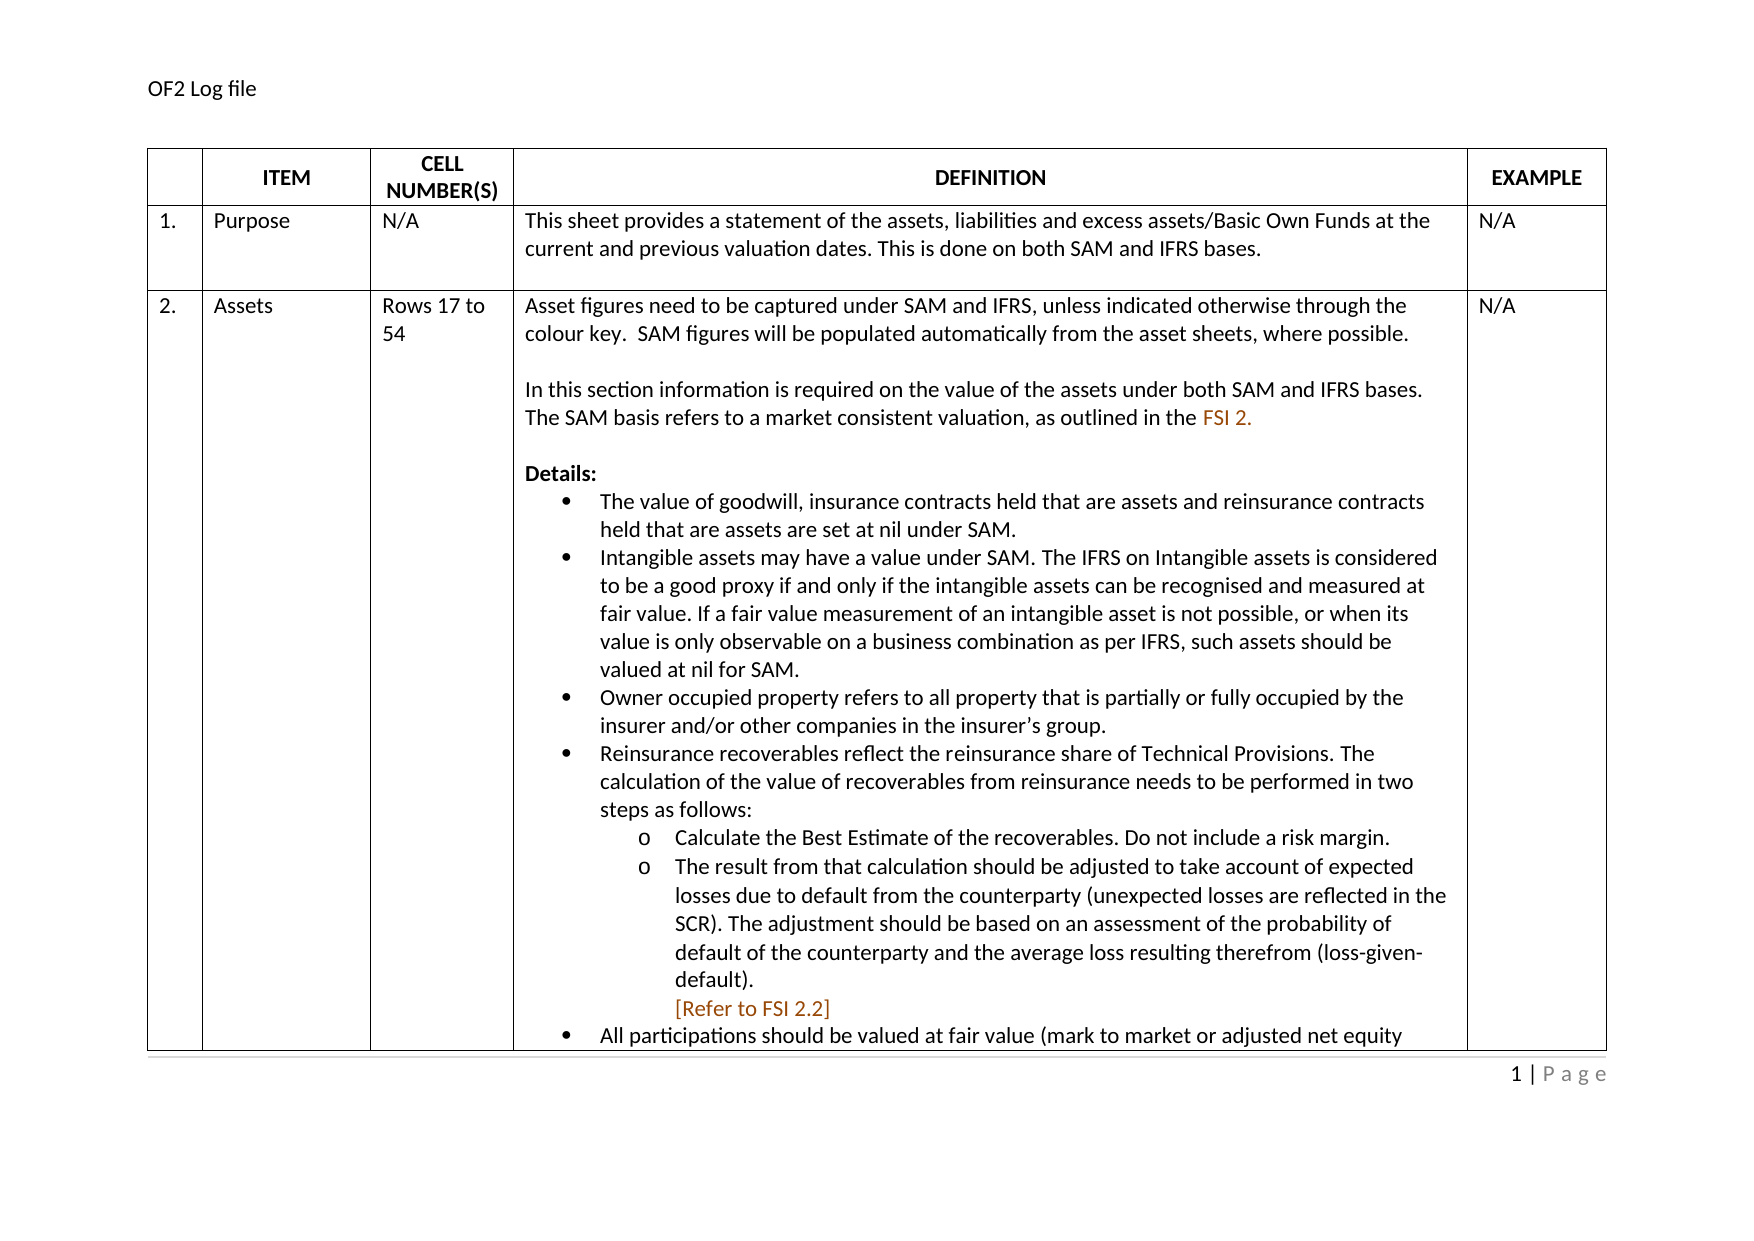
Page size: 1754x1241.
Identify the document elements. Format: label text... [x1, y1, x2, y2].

table_cell Rows 17 to 54 [371, 291, 513, 1050]
table_cell N/A [1468, 291, 1606, 1050]
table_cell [514, 291, 1467, 1050]
table_header CELL NUMBER(S) [371, 149, 513, 205]
table_cell [148, 291, 202, 1050]
table_header ITEM [203, 149, 370, 205]
table_header EXAMPLE [1468, 149, 1606, 205]
table_header [148, 149, 202, 205]
table_cell [148, 206, 202, 290]
table_header DEFINITION [514, 149, 1467, 205]
table_cell N/A [371, 206, 513, 290]
table_cell N/A [1468, 206, 1606, 290]
table_cell Assets [203, 291, 370, 1050]
table_cell This sheet provides a statement of the assets, liabilities and excess assets/Basic Own Funds at the current and previous valuation dates. This is done on both SAM and IFRS bases. [514, 206, 1467, 290]
table_cell Purpose [203, 206, 370, 290]
